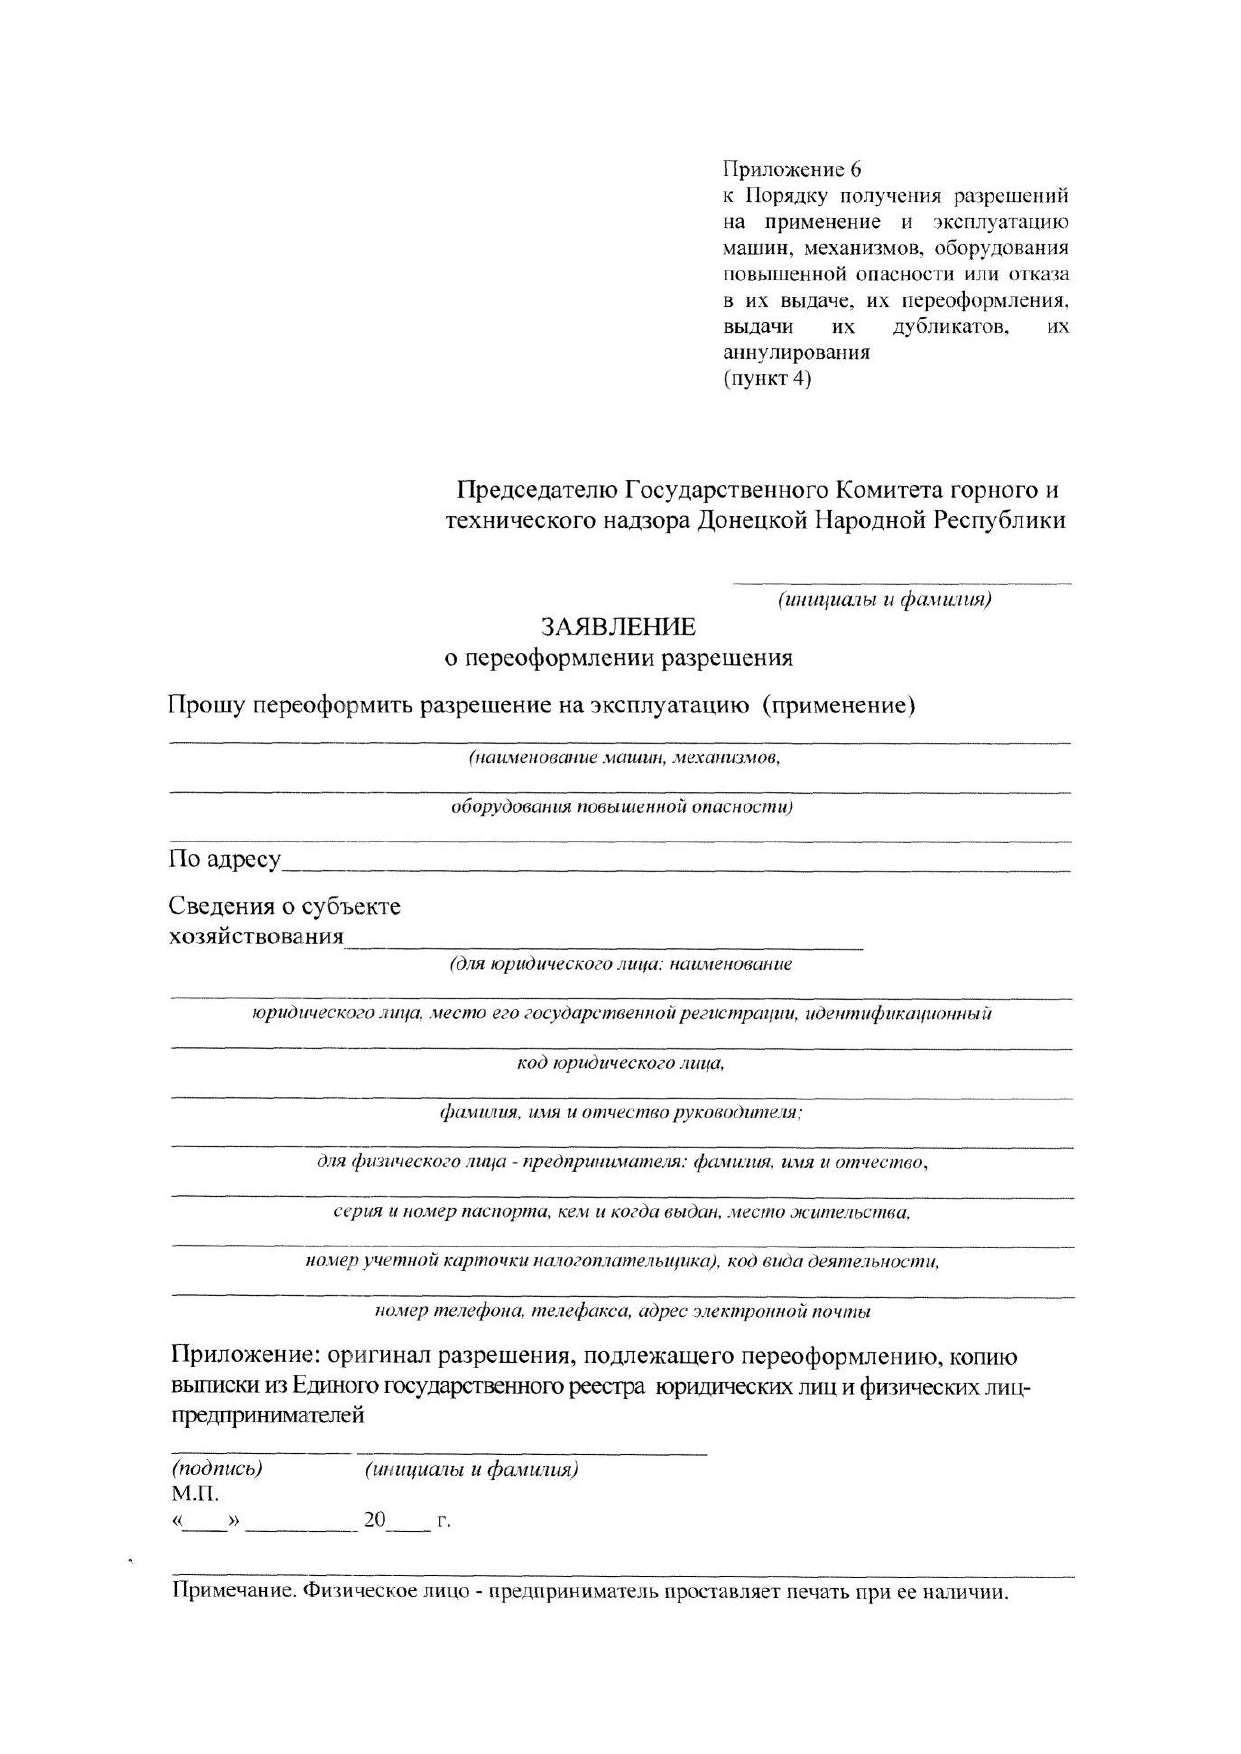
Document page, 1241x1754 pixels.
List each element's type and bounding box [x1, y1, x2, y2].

picture [116, 132, 1123, 1652]
